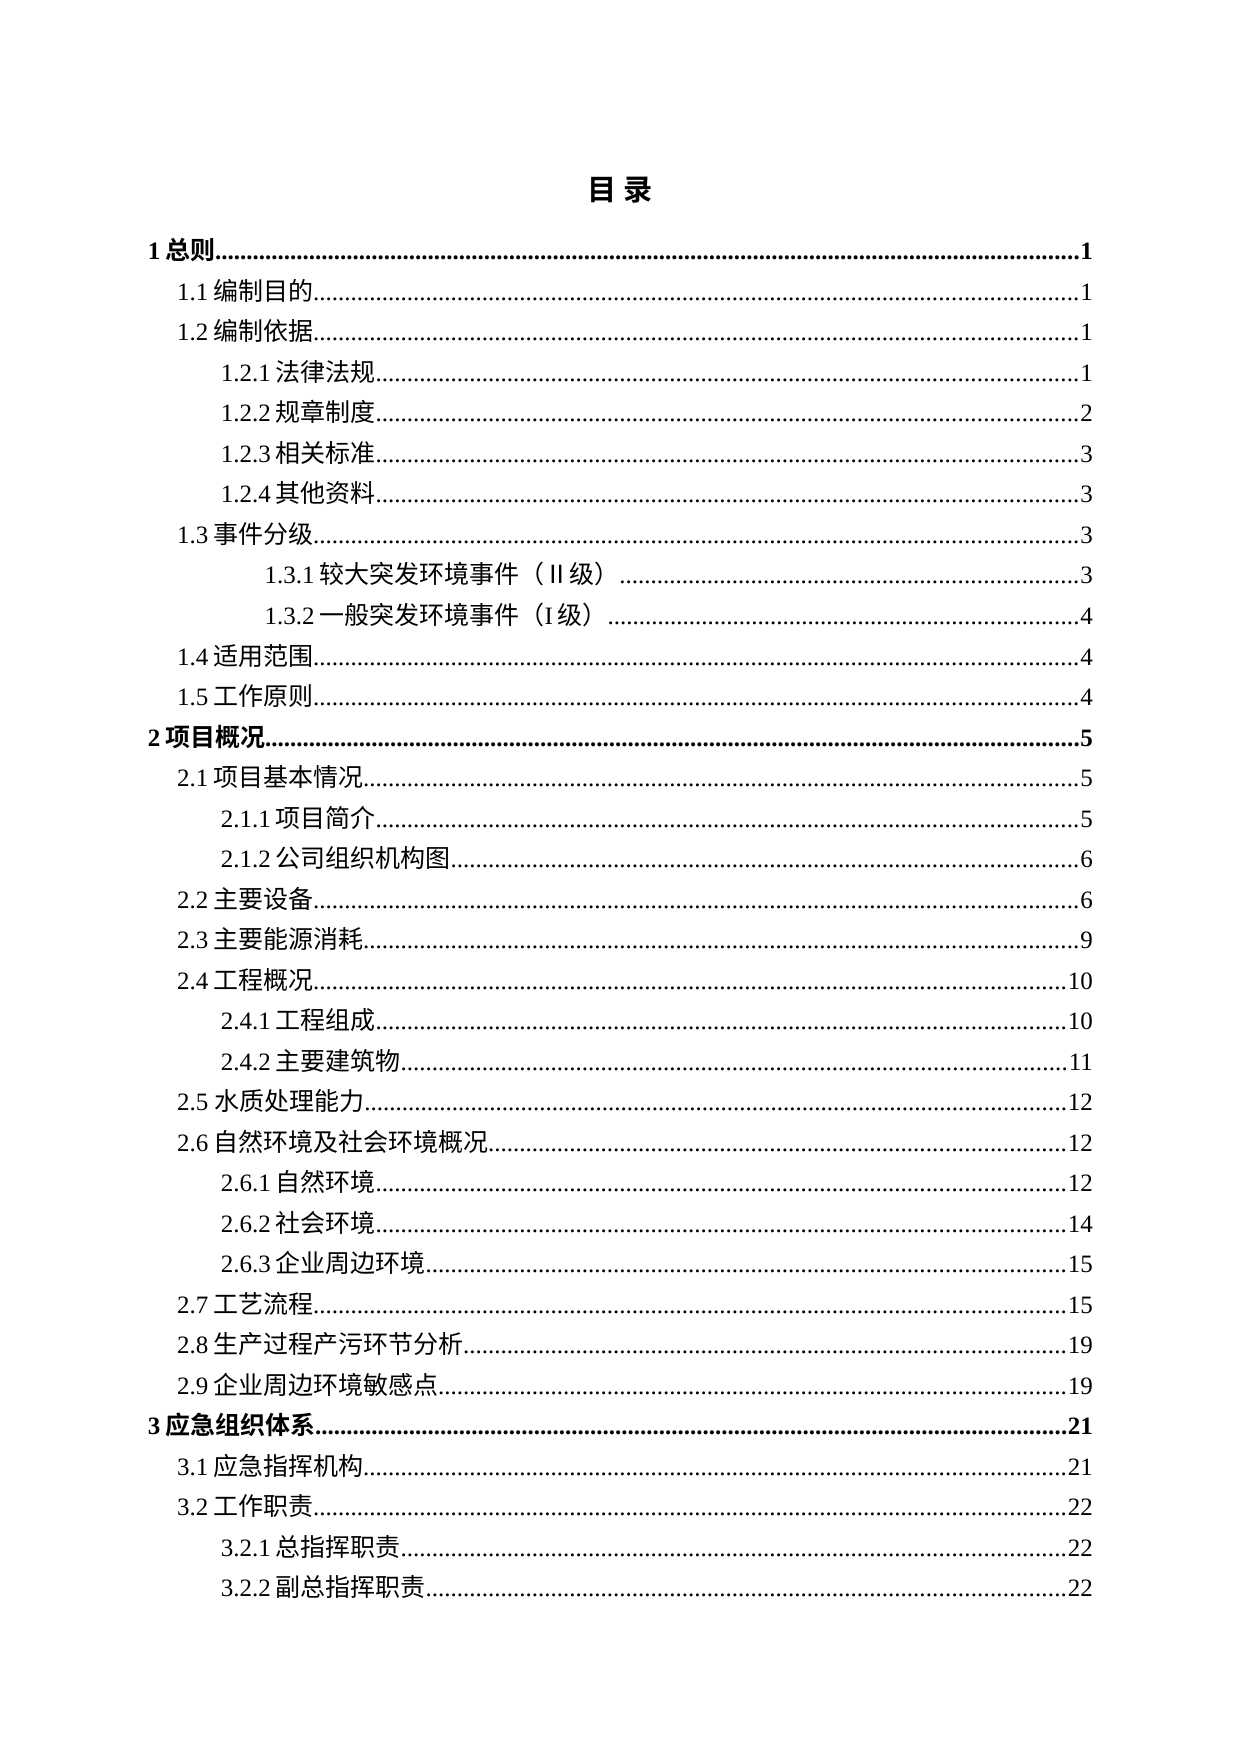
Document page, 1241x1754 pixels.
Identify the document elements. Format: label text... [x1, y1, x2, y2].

text 2.1.1项目简介 5 [221, 796, 1093, 836]
text 2.2主要设备 6 [177, 877, 1093, 917]
text 3.2.1总指挥职责 22 [221, 1525, 1093, 1566]
text 2.4.1工程组成 10 [221, 998, 1093, 1039]
text 2.7工艺流程 15 [177, 1282, 1093, 1323]
text 3.1应急指挥机构 21 [177, 1444, 1093, 1485]
text 2.8生产过程产污环节分析 19 [177, 1323, 1093, 1363]
text 2.5 水质处理能力 12 [177, 1079, 1093, 1120]
text 1.2.1法律法规 1 [221, 350, 1093, 391]
text 2.1项目基本情况 5 [177, 755, 1093, 796]
text 2.6.1自然环境 12 [221, 1161, 1093, 1201]
text 2项目概况 5 [148, 715, 1093, 755]
text 3应急组织体系 21 [148, 1404, 1093, 1444]
text 1总则 1 [148, 229, 1093, 269]
text 2.1.2公司组织机构图 6 [221, 836, 1093, 877]
text 1.4适用范围 4 [177, 634, 1093, 674]
text 1.2.2规章制度 2 [221, 391, 1093, 431]
text 2.9企业周边环境敏感点 19 [177, 1363, 1093, 1404]
text 3.2工作职责 22 [177, 1485, 1093, 1525]
text 2.4.2主要建筑物 11 [221, 1039, 1093, 1079]
text 1.3.2一般突发环境事件（I级） 4 [264, 593, 1093, 634]
text 3.2.2副总指挥职责 22 [221, 1566, 1093, 1606]
text 1.1编制目的 1 [177, 269, 1093, 310]
text 1.3事件分级 3 [177, 512, 1093, 553]
text 1.2编制依据 1 [177, 310, 1093, 350]
text 2.3主要能源消耗 9 [177, 917, 1093, 958]
text 1.2.4其他资料 3 [221, 472, 1093, 512]
text 2.4工程概况 10 [177, 958, 1093, 998]
text 2.6自然环境及社会环境概况 12 [177, 1120, 1093, 1161]
text 2.6.2社会环境 14 [221, 1201, 1093, 1242]
text 2.6.3企业周边环境 15 [221, 1242, 1093, 1282]
text 1.5工作原则 4 [177, 674, 1093, 715]
text 1.2.3相关标准 3 [221, 431, 1093, 472]
text 1.3.1较大突发环境事件（Ⅱ级） 3 [264, 553, 1093, 593]
text 目 录 [148, 148, 1093, 229]
